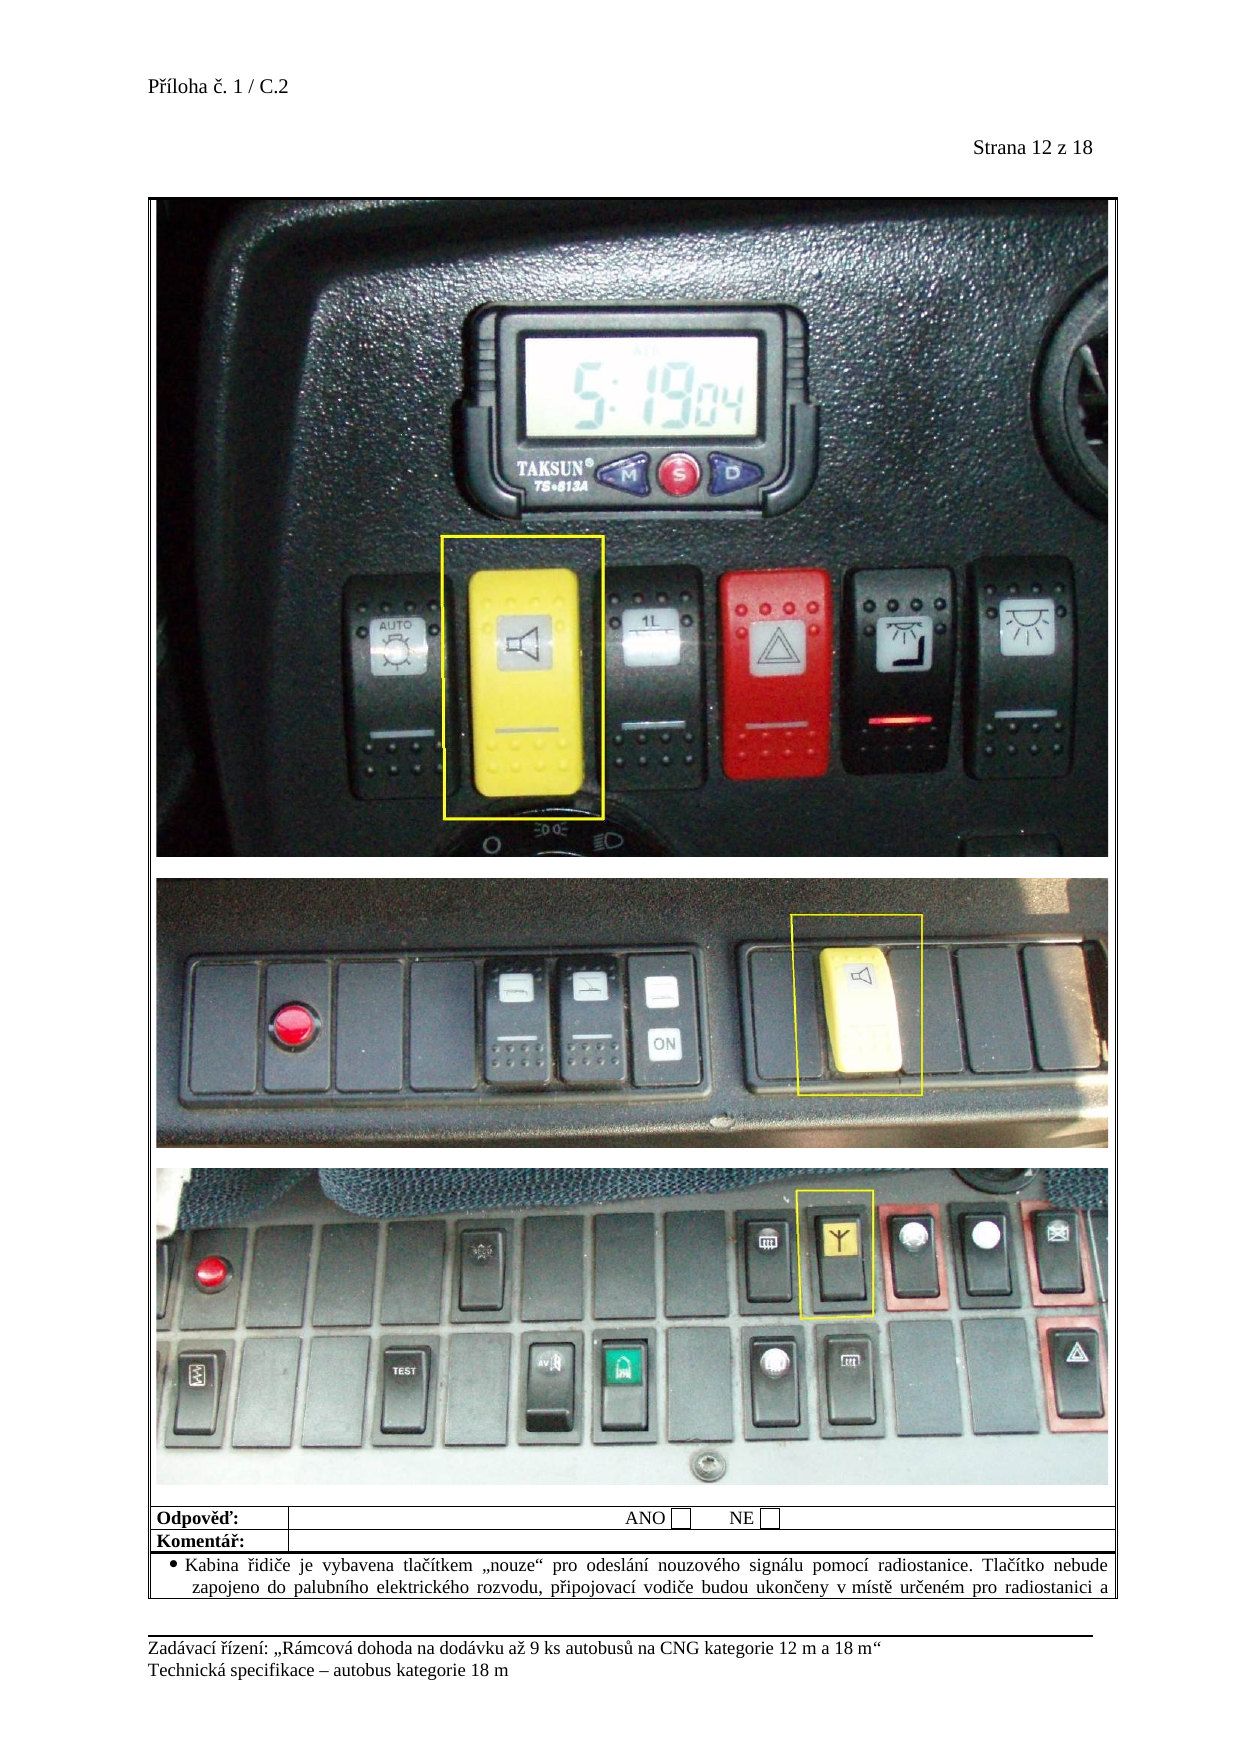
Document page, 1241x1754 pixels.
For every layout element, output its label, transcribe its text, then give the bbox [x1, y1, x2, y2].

picture [156, 878, 1109, 1148]
table_cell Kabina řidiče je vybavena tlačítkem pro klíčování radiostanice. Tlačítko nebude zapojeno do palubního elektrického rozvodu, připojovací vodiče budou ukončeny v místě určeném pro radiostanici a označeny. Radiostanice a WIFI bude umístěna ve schráni elektroniky nad řidičem. Po vypnutí klíčku zapalování dojde k vypnutí radiostanice a WIFI. Tlačítko je umístěno levé části přístrojové desky (zadavatel preferuje, nejedná se o závazný požadavek). Pokud to není z konstrukčních důvodů možné, je možné ho umístit na levý ovládací panel pod oknem v jeho přední části (ve vztahu k umístění se jedná o nezávazný požadavek zadavatele). Tlačítko bude žluté barvy, nebo se žlutým označením, viz obrázek – vzor. Provedení podléhá schválení zadavatele. [151, 200, 1115, 1506]
table_cell [289, 1530, 1115, 1551]
table_cell Odpověď: [151, 1507, 288, 1529]
table_cell ANO NE [289, 1507, 1115, 1529]
table_cell Komentář: [151, 1530, 288, 1551]
picture [156, 1168, 1109, 1485]
picture [156, 200, 1109, 857]
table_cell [151, 1554, 1115, 1598]
